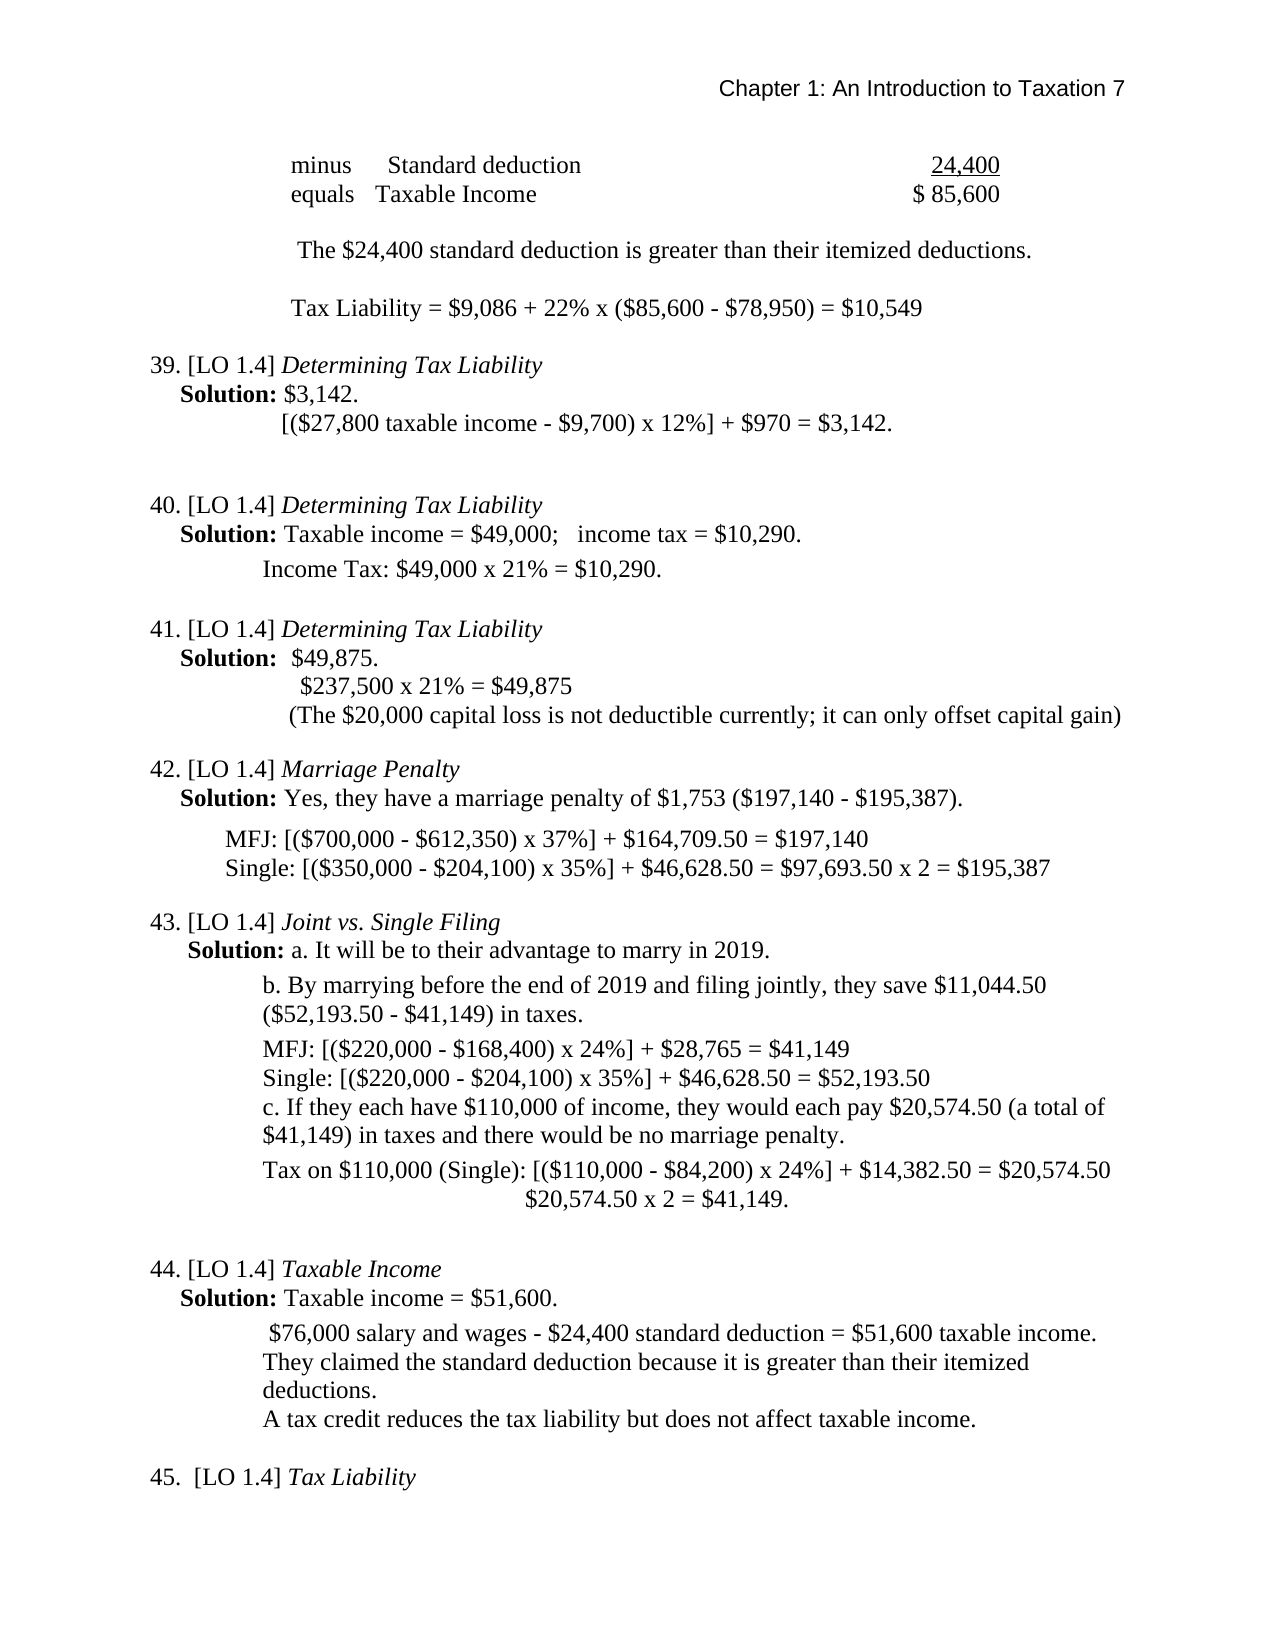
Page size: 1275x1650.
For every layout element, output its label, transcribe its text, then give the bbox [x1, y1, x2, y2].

text MFJ: [($220,000 - $168,400) x 24%] + $28,765 = $41,149 [150, 1034, 1125, 1063]
text Solution: $3,142. [180, 379, 1125, 408]
text Solution: $49,875. [180, 643, 1125, 671]
text Solution: Taxable income = $49,000; income tax = $10,290. [180, 519, 1125, 548]
text Tax on $110,000 (Single): [($110,000 - $84,200) x 24%] + $14,382.50 = $20,574.50 [150, 1155, 1125, 1184]
text 40. [LO 1.4] Determining Tax Liability [150, 491, 1125, 519]
text 42. [LO 1.4] Marriage Penalty [150, 754, 1125, 783]
text A tax credit reduces the tax liability but does not affect taxable income. [150, 1404, 1125, 1433]
text 41. [LO 1.4] Determining Tax Liability [150, 614, 1125, 643]
text 44. [LO 1.4] Taxable Income [150, 1254, 1125, 1283]
text (The $20,000 capital loss is not deductible currently; it can only offset capital gain) [150, 700, 1125, 729]
text Solution: Yes, they have a marriage penalty of $1,753 ($197,140 - $195,387). [180, 783, 1125, 812]
text Income Tax: $49,000 x 21% = $10,290. [187, 554, 1125, 583]
text c. If they each have $110,000 of income, they would each pay $20,574.50 (a total of $41,149) in taxes and there would be no marriage penalty. [262, 1092, 1125, 1149]
text Single: [($350,000 - $204,100) x 35%] + $46,628.50 = $97,693.50 x 2 = $195,387 [150, 853, 1125, 882]
text Single: [($220,000 - $204,100) x 35%] + $46,628.50 = $52,193.50 [150, 1063, 1125, 1092]
text 45. [LO 1.4] Tax Liability [150, 1462, 1125, 1490]
text $76,000 salary and wages - $24,400 standard deduction = $51,600 taxable income. They claimed the standard deduction because it is greater than their itemized deductions. [262, 1318, 1125, 1404]
text $237,500 x 21% = $49,875 [150, 671, 1125, 700]
text 39. [LO 1.4] Determining Tax Liability [150, 351, 1125, 379]
text b. By marrying before the end of 2019 and filing jointly, they save $11,044.50 ($52,193.50 - $41,149) in taxes. [262, 970, 1125, 1028]
text Solution: a. It will be to their advantage to marry in 2019. [187, 935, 1125, 964]
text equals Taxable Income $ 85,600 [150, 179, 1125, 207]
text Solution: Taxable income = $51,600. [180, 1283, 1125, 1312]
text minus Standard deduction 24,400 [150, 150, 1125, 179]
text Tax Liability = $9,086 + 22% x ($85,600 - $78,950) = $10,549 [150, 293, 1125, 322]
text 43. [LO 1.4] Joint vs. Single Filing [150, 907, 1125, 935]
text [($27,800 taxable income - $9,700) x 12%] + $970 = $3,142. [150, 408, 1125, 437]
text MFJ: [($700,000 - $612,350) x 37%] + $164,709.50 = $197,140 [150, 824, 1125, 853]
text $20,574.50 x 2 = $41,149. [150, 1184, 1125, 1213]
text The $24,400 standard deduction is greater than their itemized deductions. [150, 236, 1125, 264]
